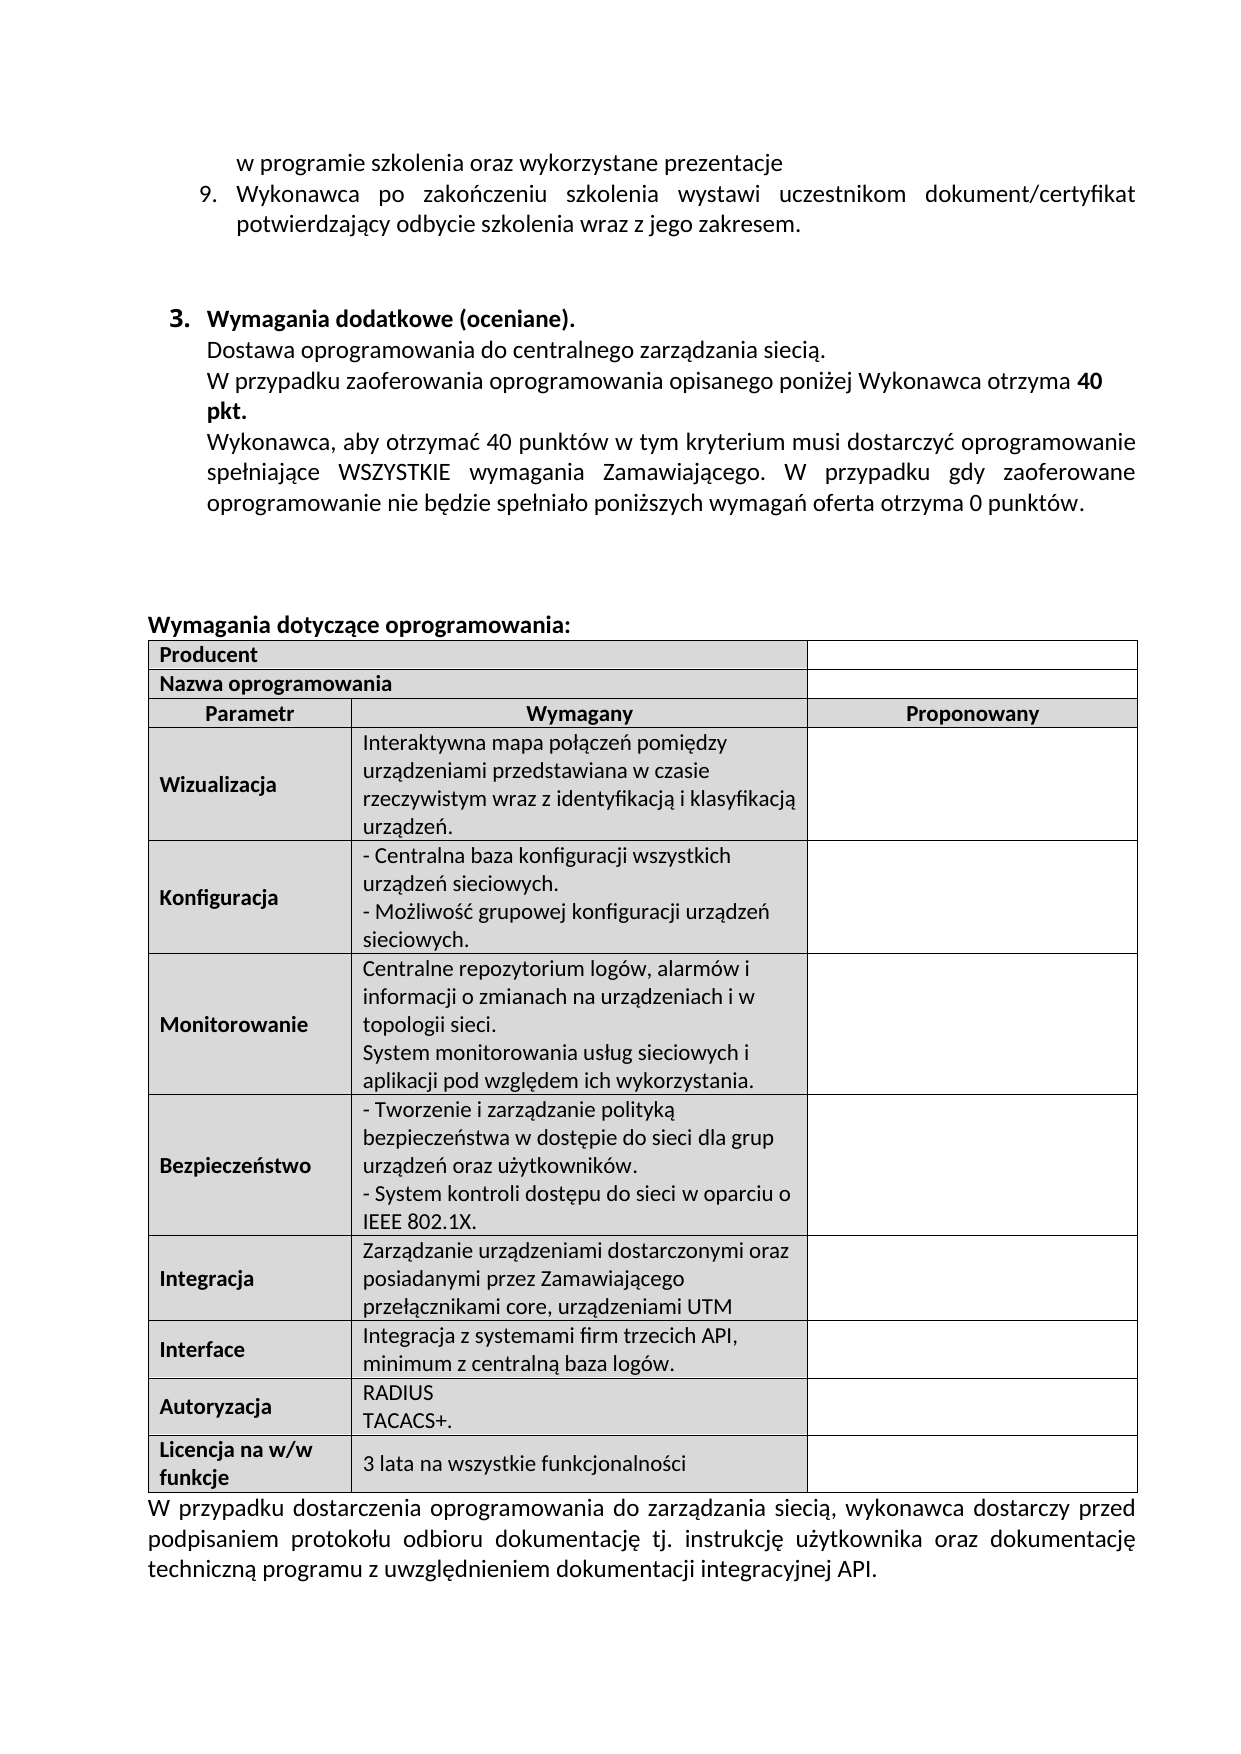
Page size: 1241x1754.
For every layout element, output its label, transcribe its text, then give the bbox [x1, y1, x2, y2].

table_cell - Centralna baza konfiguracji wszystkich urządzeń sieciowych. - Możliwość grupowej konfiguracji urządzeń sieciowych. [352, 841, 807, 953]
table_cell Centralne repozytorium logów, alarmów i informacji o zmianach na urządzeniach i w topologii sieci. System monitorowania usług sieciowych i aplikacji pod względem ich wykorzystania. [352, 954, 807, 1094]
table_cell Integracja z systemami firm trzecich API, minimum z centralną baza logów. [352, 1321, 807, 1377]
table_cell Autoryzacja [149, 1379, 351, 1434]
table_cell Bezpieczeństwo [149, 1095, 351, 1235]
table_cell Konfiguracja [149, 841, 351, 953]
table_cell [808, 1095, 1137, 1235]
table_cell Wizualizacja [149, 728, 351, 840]
list W przypadku zaoferowania oprogramowania opisanego poniżej Wykonawca otrzyma 40 pkt. [207, 365, 1137, 426]
text W przypadku dostarczenia oprogramowania do zarządzania siecią, wykonawca dostarczy przed podpisaniem protokołu odbioru dokumentację tj. instrukcję użytkownika oraz dokumentację techniczną programu z uwzględnieniem dokumentacji integracyjnej API. [148, 1493, 1137, 1584]
table_cell [808, 670, 1137, 698]
list Wykonawca, aby otrzymać 40 punktów w tym kryterium musi dostarczyć oprogramowanie spełniające WSZYSTKIE wymagania Zamawiającego. W przypadku gdy zaoferowane oprogramowanie nie będzie spełniało poniższych wymagań oferta otrzyma 0 punktów. [207, 426, 1137, 517]
table_cell [808, 954, 1137, 1094]
table_cell Parametr [149, 699, 351, 727]
table_cell Integracja [149, 1236, 351, 1320]
list Wymagania dodatkowe (oceniane). [169, 300, 1137, 334]
table_cell [808, 841, 1137, 953]
table_cell Interaktywna mapa połączeń pomiędzy urządzeniami przedstawiana w czasie rzeczywistym wraz z identyfikacją i klasyfikacją urządzeń. [352, 728, 807, 840]
table_cell Licencja na w/w funkcje [149, 1436, 351, 1492]
table_cell [808, 1379, 1137, 1434]
table_header [808, 641, 1137, 668]
table_cell Proponowany [808, 699, 1137, 727]
table_cell Nazwa oprogramowania [149, 670, 807, 698]
table_cell [808, 1321, 1137, 1377]
table_cell Interface [149, 1321, 351, 1377]
table_cell [808, 1436, 1137, 1492]
table_cell 3 lata na wszystkie funkcjonalności [352, 1436, 807, 1492]
text Wymagania dotyczące oprogramowania: [148, 609, 1137, 639]
table_cell [808, 728, 1137, 840]
table_cell Monitorowanie [149, 954, 351, 1094]
table_cell [808, 1236, 1137, 1320]
list Wykonawca po zakończeniu szkolenia wystawi uczestnikom dokument/certyfikat potwierdzający odbycie szkolenia wraz z jego zakresem. [199, 178, 1137, 239]
table_cell RADIUS TACACS+. [352, 1379, 807, 1434]
list Dostawa oprogramowania do centralnego zarządzania siecią. [207, 334, 1137, 365]
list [199, 148, 1137, 178]
table_cell - Tworzenie i zarządzanie polityką bezpieczeństwa w dostępie do sieci dla grup urządzeń oraz użytkowników. - System kontroli dostępu do sieci w oparciu o IEEE 802.1X. [352, 1095, 807, 1235]
table_cell Wymagany [352, 699, 807, 727]
table_header Producent [149, 641, 807, 668]
table_cell Zarządzanie urządzeniami dostarczonymi oraz posiadanymi przez Zamawiającego przełącznikami core, urządzeniami UTM [352, 1236, 807, 1320]
